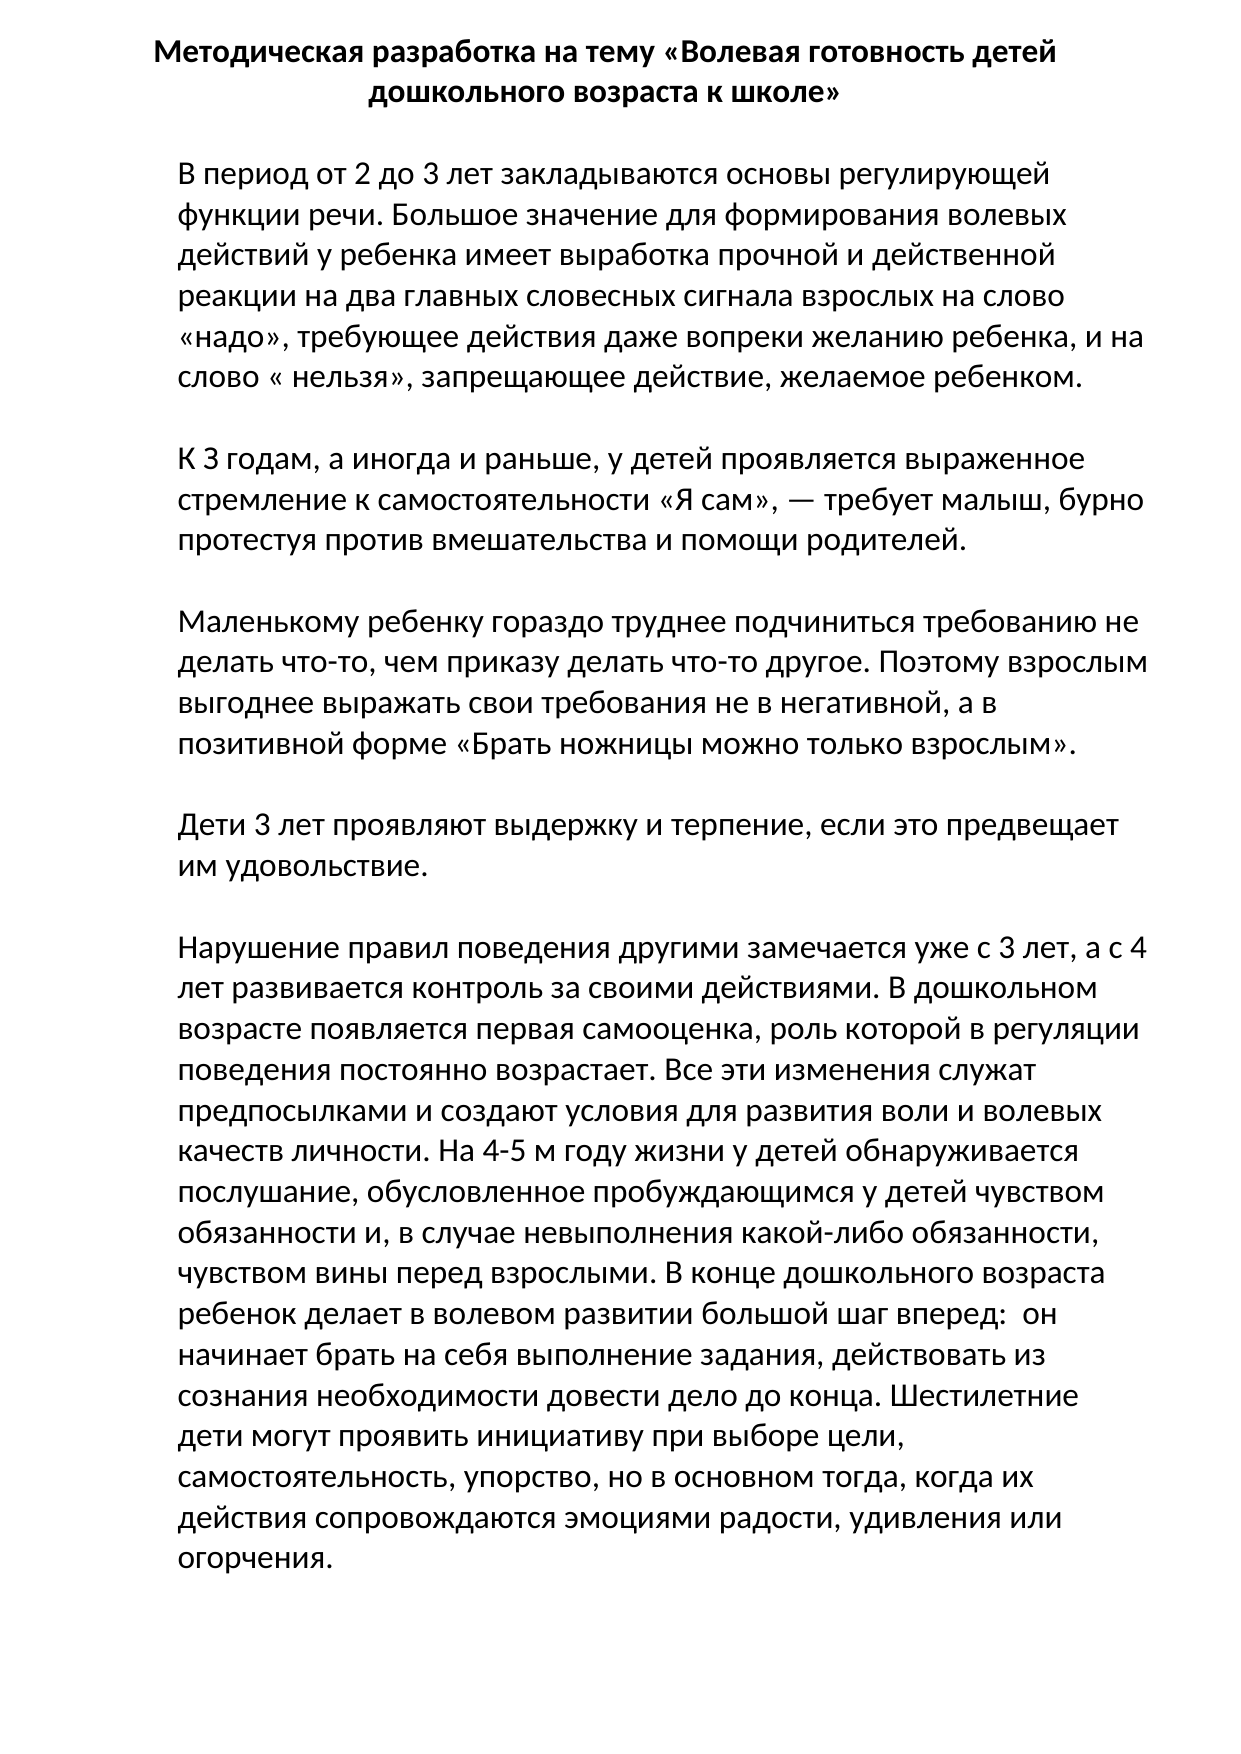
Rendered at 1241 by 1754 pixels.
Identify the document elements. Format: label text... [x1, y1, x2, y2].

text Нарушение правил поведения другими замечается уже с 3 лет, а с 4 лет развивается контроль за своими действиями. В дошкольном возрасте появляется первая самооценка, роль которой в регуляции поведения постоянно возрастает. Все эти изменения служат предпосылками и создают условия для развития воли и волевых качеств личности. На 4-5 м году жизни у детей обнаруживается послушание, обусловленное пробуждающимся у детей чувством обязанности и, в случае невыполнения какой-либо обязанности, чувством вины перед взрослыми. В конце дошкольного возраста ребенок делает в волевом развитии большой шаг вперед: он начинает брать на себя выполнение задания, действовать из сознания необходимости довести дело до конца. Шестилетние дети могут проявить инициативу при выборе цели, самостоятельность, упорство, но в основном тогда, когда их действия сопровождаются эмоциями радости, удивления или огорчения. [177, 926, 1152, 1577]
text Методическая разработка на тему «Волевая готовность детей дошкольного возраста к школе» [59, 29, 1152, 111]
text Дети 3 лет проявляют выдержку и терпение, если это предвещает им удовольствие. [177, 803, 1152, 885]
text В период от 2 до 3 лет закладываются основы регулирующей функции речи. Большое значение для формирования волевых действий у ребенка имеет выработка прочной и действенной реакции на два главных словесных сигнала взрослых на слово «надо», требующее действия даже вопреки желанию ребенка, и на слово « нельзя», запрещающее действие, желаемое ребенком. [177, 152, 1152, 396]
text К З годам, а иногда и раньше, у детей проявляется выраженное стремление к самостоятельности «Я сам», — требует малыш, бурно протестуя против вмешательства и помощи родителей. [177, 437, 1152, 559]
text Маленькому ребенку гораздо труднее подчиниться требованию не делать что-то, чем приказу делать что-то другое. Поэтому взрослым выгоднее выражать свои требования не в негативной, а в позитивной форме «Брать ножницы можно только взрослым». [177, 600, 1152, 763]
